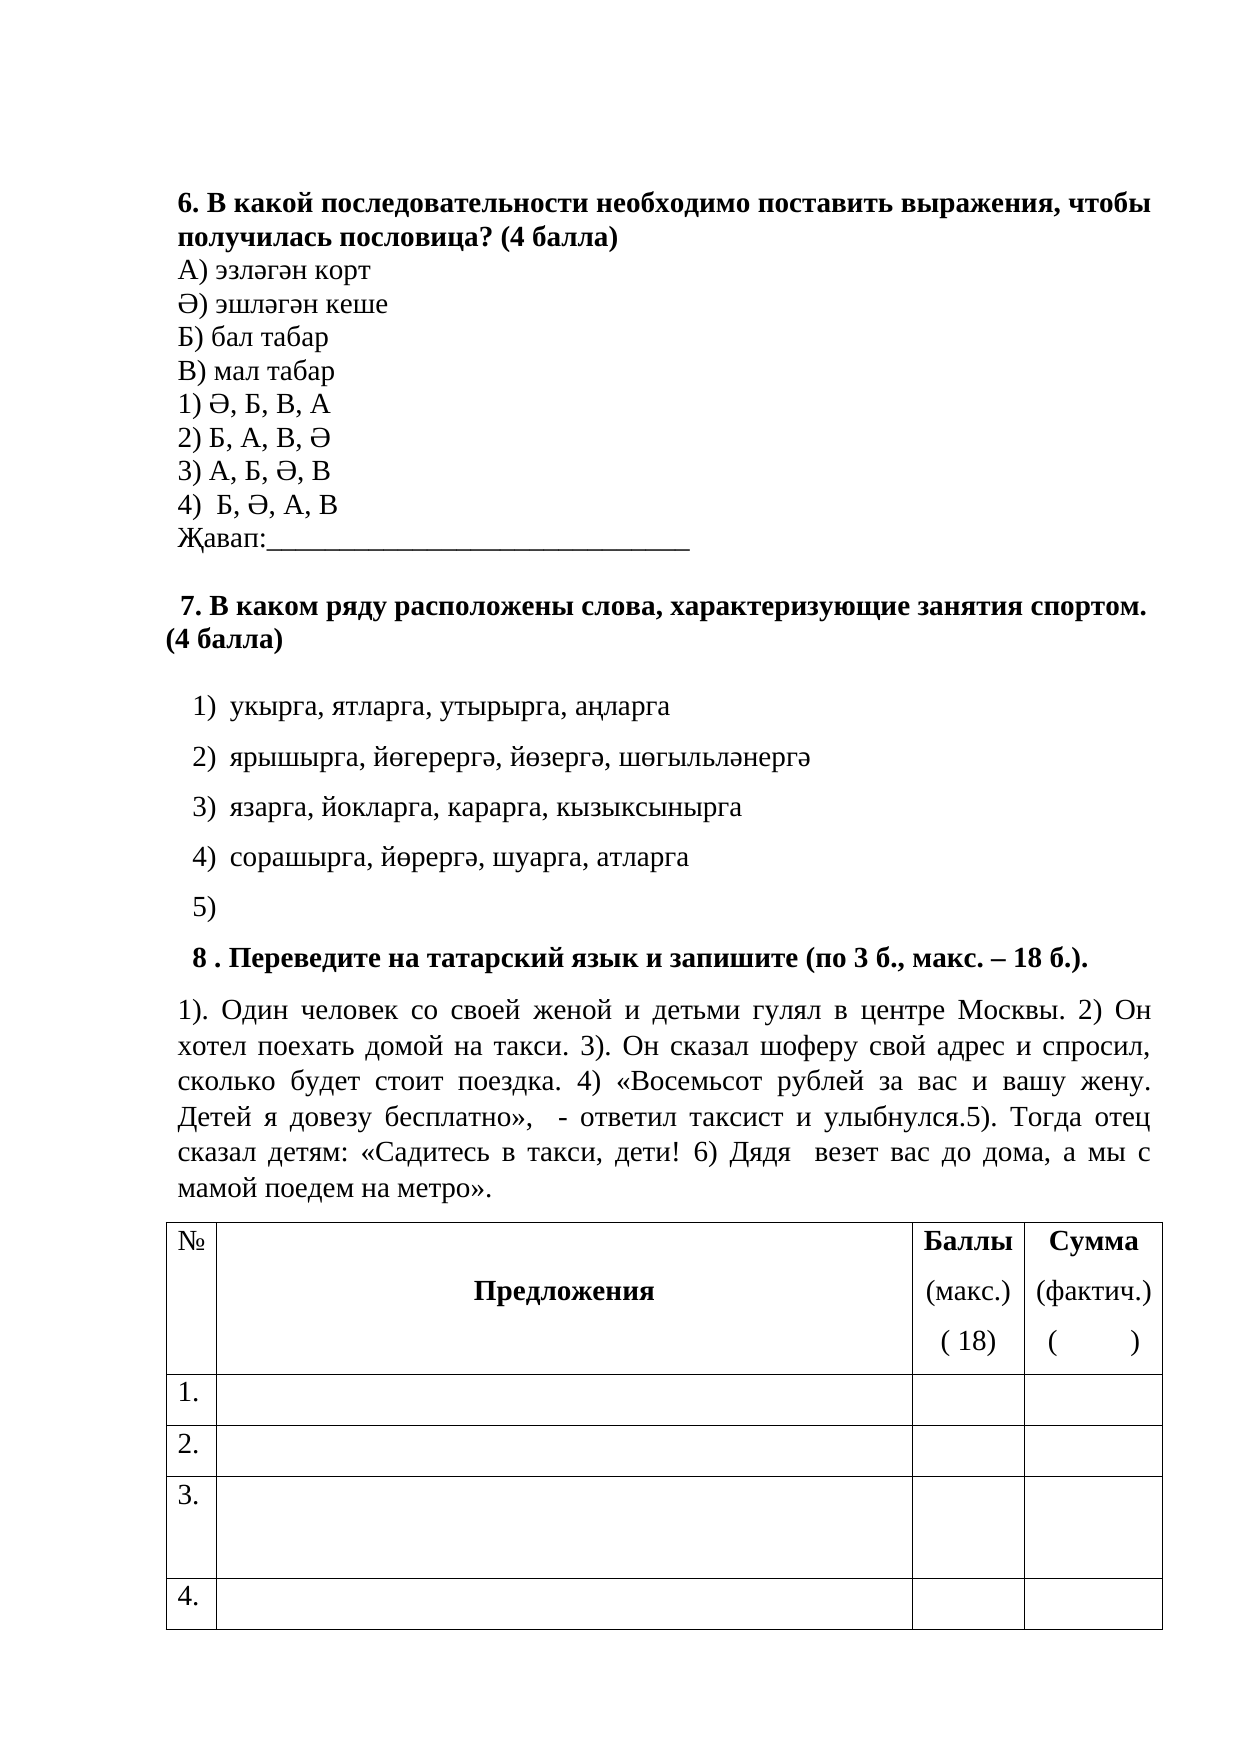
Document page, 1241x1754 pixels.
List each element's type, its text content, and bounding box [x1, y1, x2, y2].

text 2) Б, А, В, Ә [177, 420, 1152, 453]
table_cell 2. [167, 1426, 216, 1476]
table_cell [1025, 1375, 1162, 1425]
table_cell [913, 1426, 1024, 1476]
text 8 . Переведите на татарский язык и запишите (по 3 б., макс. – 18 б.). [192, 940, 1152, 973]
list ярышырга, йөгерергә, йөзергә, шөгыльләнергә [192, 739, 1152, 772]
table_cell 3. [167, 1477, 216, 1577]
table_header Баллы (макс.) ( 18) [913, 1223, 1024, 1373]
table_cell [1025, 1426, 1162, 1476]
table_header Сумма (фактич.) ( ) [1025, 1223, 1162, 1373]
table_cell [1025, 1477, 1162, 1577]
text А) эзләгән корт [177, 252, 1152, 286]
list сорашырга, йөрергә, шуарга, атларга [192, 839, 1152, 873]
text 6. В какой последовательности необходимо поставить выражения, чтобы получилась пословица? (4 балла) [177, 185, 1152, 252]
table_cell [217, 1426, 912, 1476]
table_header № [167, 1223, 216, 1373]
text 7. В каком ряду расположены слова, характеризующие занятия спортом. (4 балла) [165, 588, 1152, 655]
text Б) бал табар [177, 319, 1152, 353]
text 1). Один человек со своей женой и детьми гулял в центре Москвы. 2) Он хотел поехать домой на такси. 3). Он сказал шоферу свой адрес и спросил, сколько будет стоит поездка. 4) «Восемьсот рублей за вас и вашу жену. Детей я довезу бесплатно», - ответил таксист и улыбнулся.5). Тогда отец сказал детям: «Садитесь в такси, дети! 6) Дядя везет вас до дома, а мы с мамой поедем на метро». [177, 992, 1152, 1203]
table_cell [217, 1477, 912, 1577]
table_cell [913, 1375, 1024, 1425]
list язарга, йокларга, карарга, кызыксынырга [192, 789, 1152, 822]
text 1) Ә, Б, В, А [177, 386, 1152, 420]
table_cell [913, 1579, 1024, 1629]
text В) мал табар [177, 353, 1152, 386]
table_cell [217, 1375, 912, 1425]
text 3) А, Б, Ә, В [177, 453, 1152, 487]
table_cell [217, 1579, 912, 1629]
table_cell [1025, 1579, 1162, 1629]
table_cell [913, 1477, 1024, 1577]
text 4) Б, Ә, А, В [177, 487, 1152, 521]
text Ә) эшләгән кеше [177, 286, 1152, 319]
text Җавап:_____________________________ [177, 521, 1152, 554]
list укырга, ятларга, утырырга, аңларга [192, 688, 1152, 722]
table_cell 1. [167, 1375, 216, 1425]
table_header Предложения [217, 1223, 912, 1373]
table_cell 4. [167, 1579, 216, 1629]
